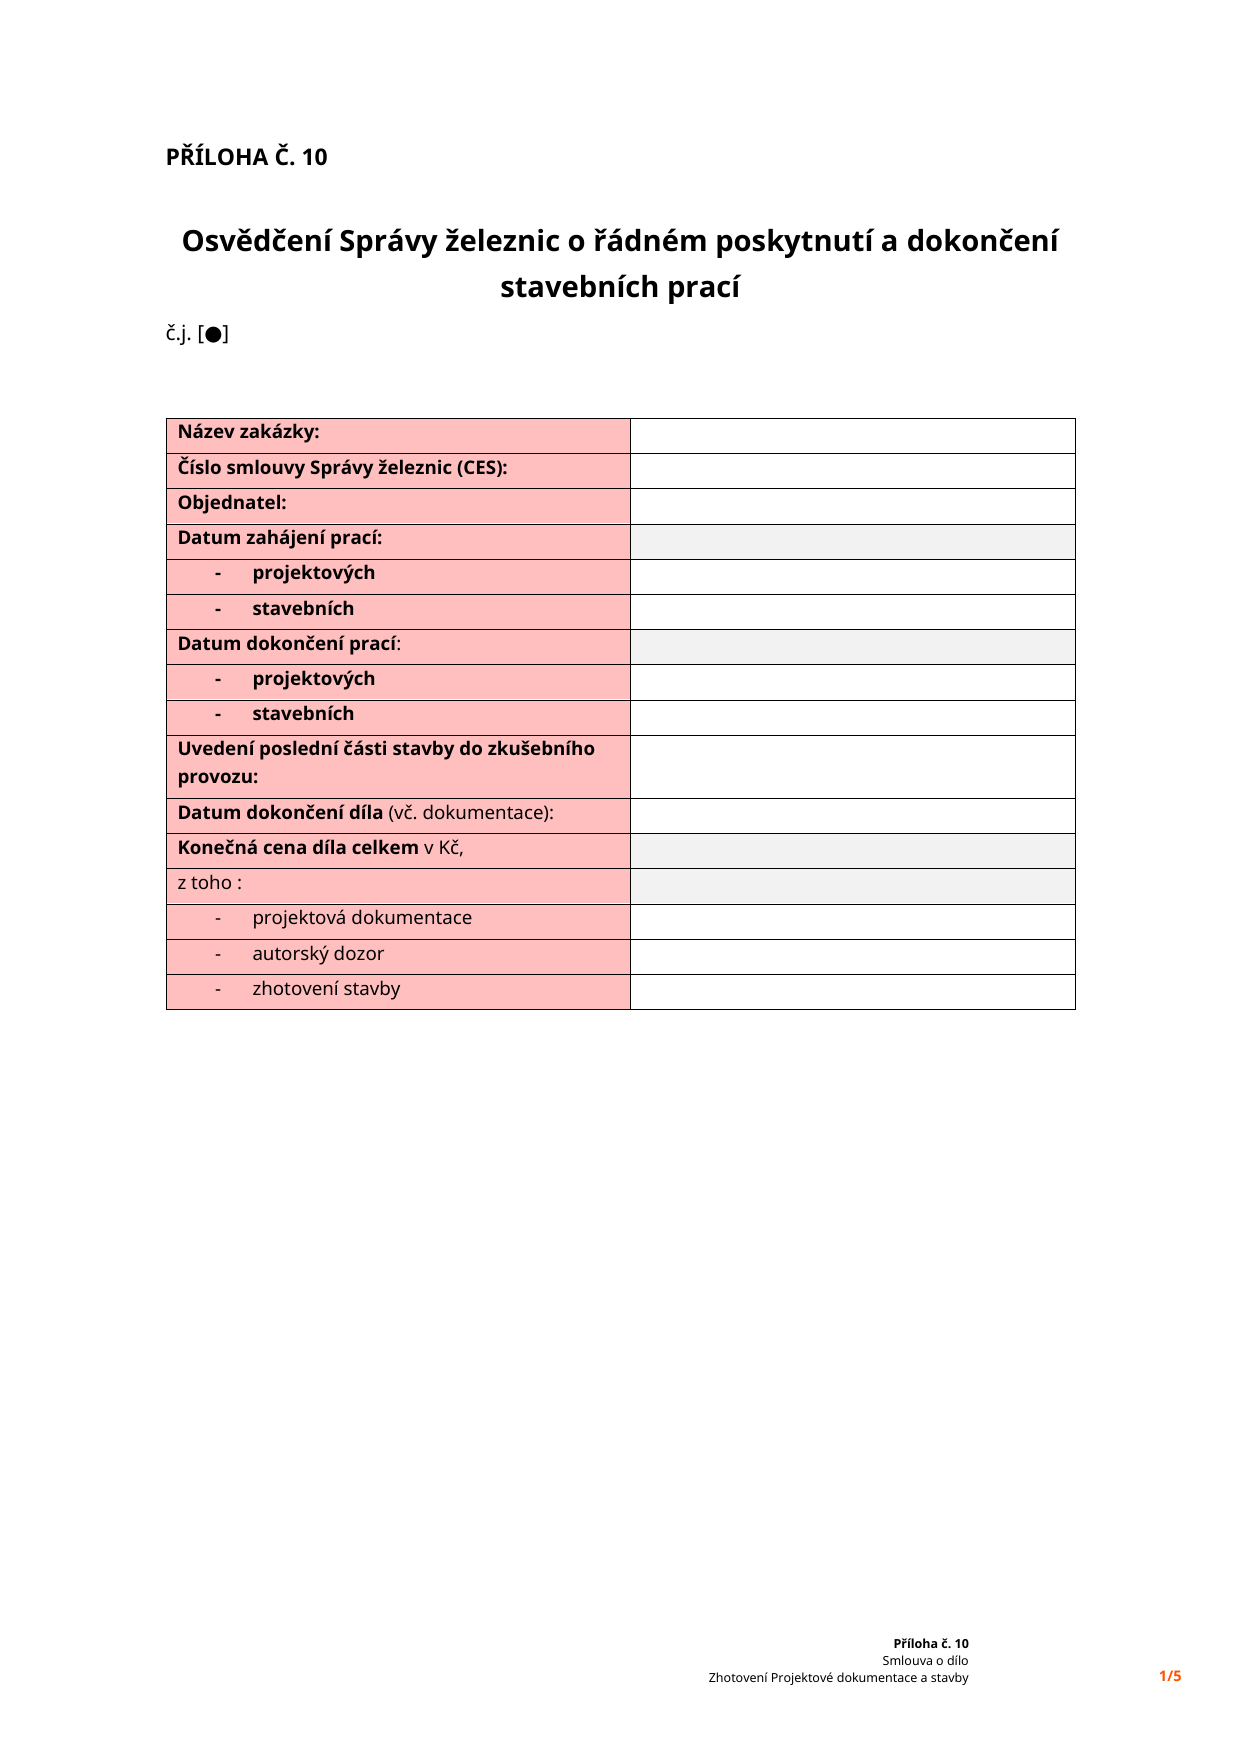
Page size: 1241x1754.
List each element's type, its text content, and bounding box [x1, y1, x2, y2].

table_cell Číslo smlouvy Správy železnic (CES): [167, 454, 630, 488]
text Příloha č. 10 [165, 141, 1075, 173]
table_cell Datum dokončení prací: [167, 630, 630, 664]
table_header [631, 419, 1075, 453]
table_cell [631, 454, 1075, 488]
table_cell projektových [167, 665, 630, 699]
table_cell stavebních [167, 595, 630, 629]
text Osvědčení Správy železnic o řádném poskytnutí a dokončení stavebních prací [165, 221, 1075, 306]
table_cell [631, 630, 1075, 664]
table_cell Datum dokončení díla (vč. dokumentace): [167, 799, 630, 833]
table_cell [631, 525, 1075, 559]
table_cell Uvedení poslední části stavby do zkušebního provozu: [167, 736, 630, 798]
table_cell [631, 905, 1075, 939]
table_cell [631, 975, 1075, 1009]
table_cell Objednatel: [167, 489, 630, 523]
table_cell stavebních [167, 701, 630, 735]
table_cell [631, 560, 1075, 594]
table_cell Konečná cena díla celkem v Kč, [167, 834, 630, 868]
table_header Název zakázky: [167, 419, 630, 453]
table_cell [631, 665, 1075, 699]
table_cell [631, 701, 1075, 735]
table_cell [631, 940, 1075, 974]
table_cell projektových [167, 560, 630, 594]
text č.j. [●] [165, 318, 1075, 346]
table_cell [631, 736, 1075, 798]
table_cell Datum zahájení prací: [167, 525, 630, 559]
table_cell z toho : [167, 869, 630, 903]
table_cell projektová dokumentace [167, 905, 630, 939]
table_cell autorský dozor [167, 940, 630, 974]
table_cell [631, 834, 1075, 868]
table_cell [631, 869, 1075, 903]
table_cell [631, 799, 1075, 833]
table_cell zhotovení stavby [167, 975, 630, 1009]
table_cell [631, 489, 1075, 523]
table_cell [631, 595, 1075, 629]
